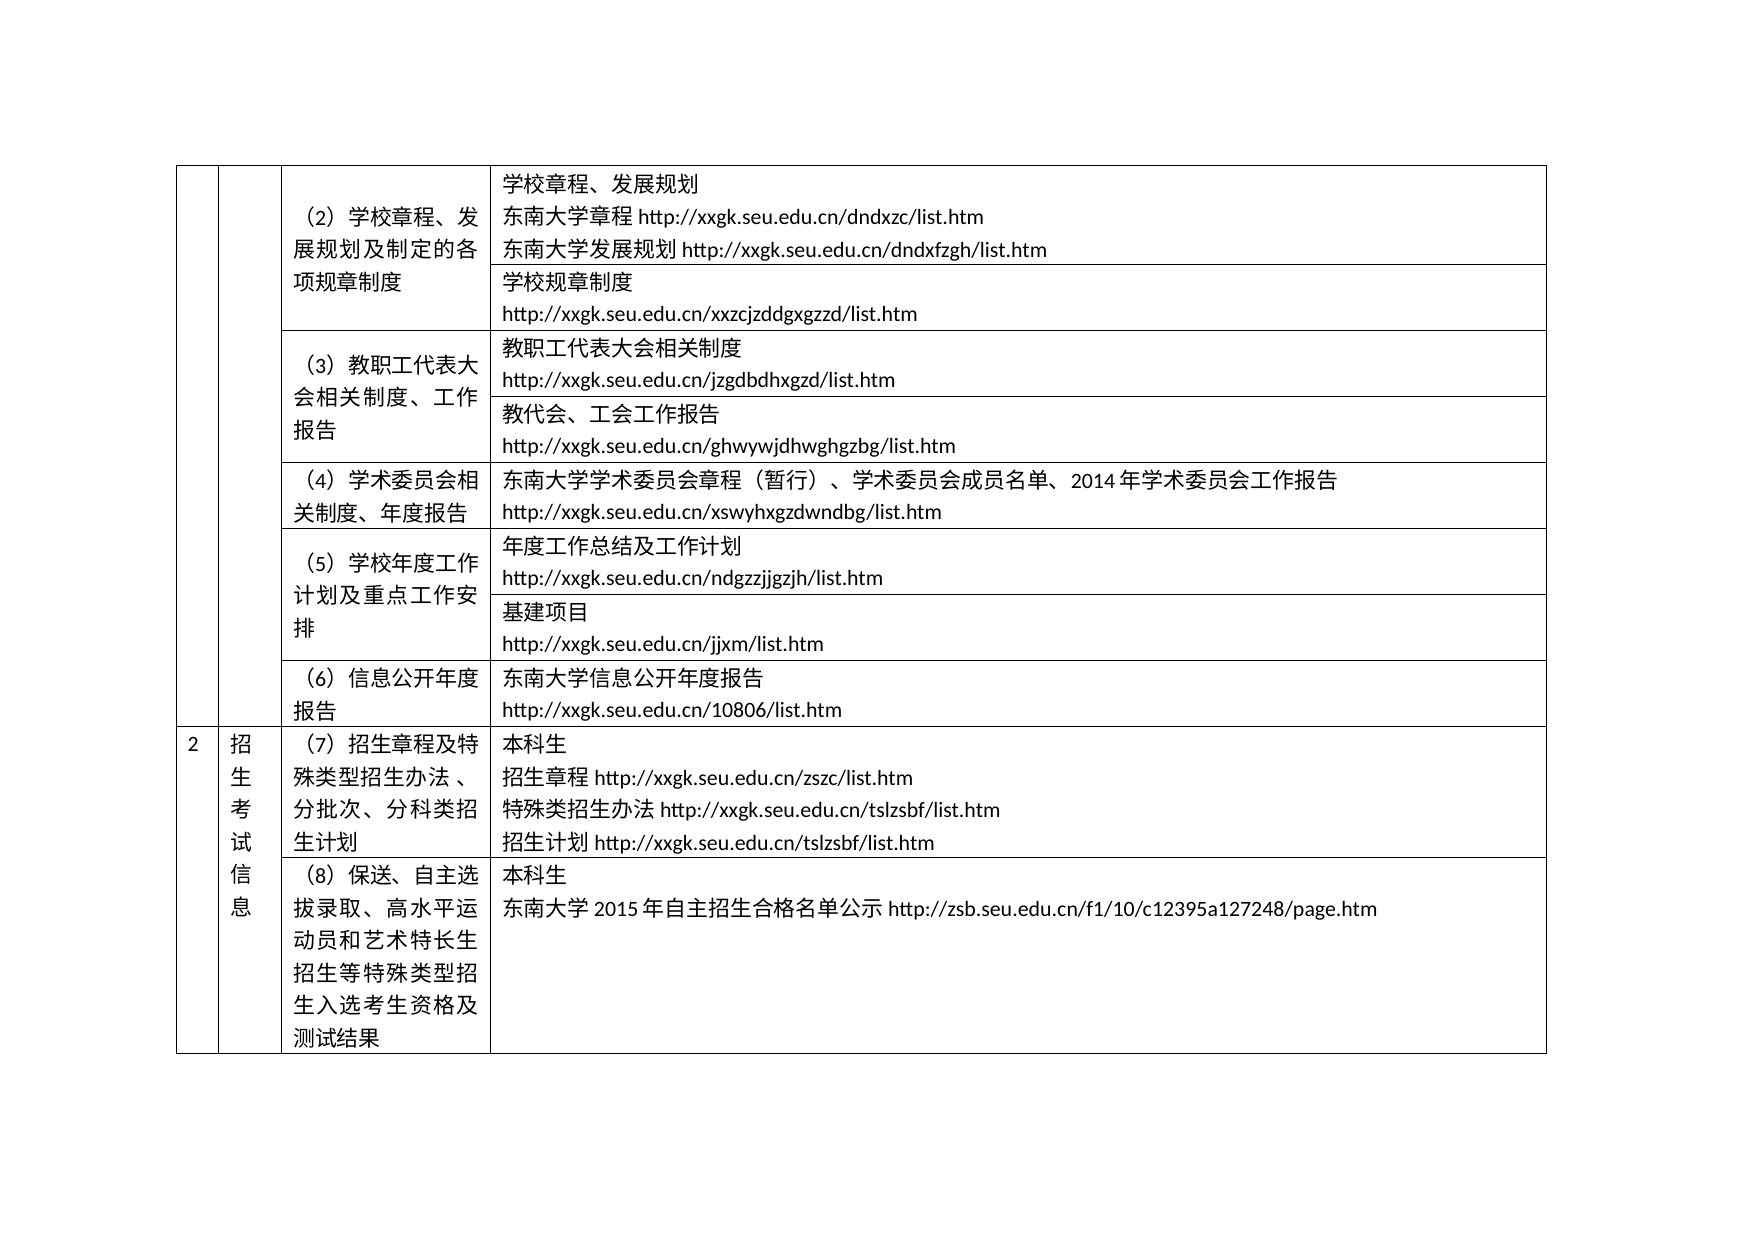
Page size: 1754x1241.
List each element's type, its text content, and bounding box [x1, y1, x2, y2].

table_cell 基建项目 http://xxgk.seu.edu.cn/jjxm/list.htm [491, 595, 1546, 660]
table_cell 学校规章制度 http://xxgk.seu.edu.cn/xxzcjzddgxgzzd/list.htm [491, 265, 1546, 330]
table_cell 教职工代表大会相关制度 http://xxgk.seu.edu.cn/jzgdbdhxgzd/list.htm [491, 331, 1546, 396]
table_cell （4）学术委员会相关制度、年度报告 [282, 463, 490, 528]
table_cell 学校章程、发展规划 东南大学章程 http://xxgk.seu.edu.cn/dndxzc/list.htm 东南大学发展规划 http://xxgk.seu.edu.cn/dndxfzgh/list.htm [491, 166, 1546, 264]
table_cell 年度工作总结及工作计划 http://xxgk.seu.edu.cn/ndgzzjjgzjh/list.htm [491, 529, 1546, 594]
table_cell （6）信息公开年度报告 [282, 661, 490, 726]
table_cell （2）学校章程、发展规划及制定的各项规章制度 [282, 166, 490, 330]
table_cell （7）招生章程及特殊类型招生办法 、 分批次、分科类招生计划 [282, 727, 490, 857]
table_cell （8）保送、自主选拔录取、高水平运动员和艺术特长生招生等特殊类型招生入选考生资格及测试结果 [282, 858, 490, 1053]
table_cell 本科生 东南大学2015年自主招生合格名单公示 http://zsb.seu.edu.cn/f1/10/c12395a127248/page.htm [491, 858, 1546, 1053]
table_cell 2 [177, 727, 218, 1053]
table_cell 招生考试信息 [219, 727, 281, 1053]
table_cell 本科生 招生章程 http://xxgk.seu.edu.cn/zszc/list.htm 特殊类招生办法 http://xxgk.seu.edu.cn/tslzsbf/list.htm 招生计划 http://xxgk.seu.edu.cn/tslzsbf/list.htm [491, 727, 1546, 857]
table_cell 教代会、工会工作报告 http://xxgk.seu.edu.cn/ghwywjdhwghgzbg/list.htm [491, 397, 1546, 462]
table_cell 东南大学信息公开年度报告 http://xxgk.seu.edu.cn/10806/list.htm [491, 661, 1546, 726]
table_cell 东南大学学术委员会章程（暂行）、学术委员会成员名单、2014年学术委员会工作报告 http://xxgk.seu.edu.cn/xswyhxgzdwndbg/list.htm [491, 463, 1546, 528]
table_cell （3）教职工代表大会相关制度、工作报告 [282, 331, 490, 462]
table_cell （5）学校年度工作计划及重点工作安排 [282, 529, 490, 660]
